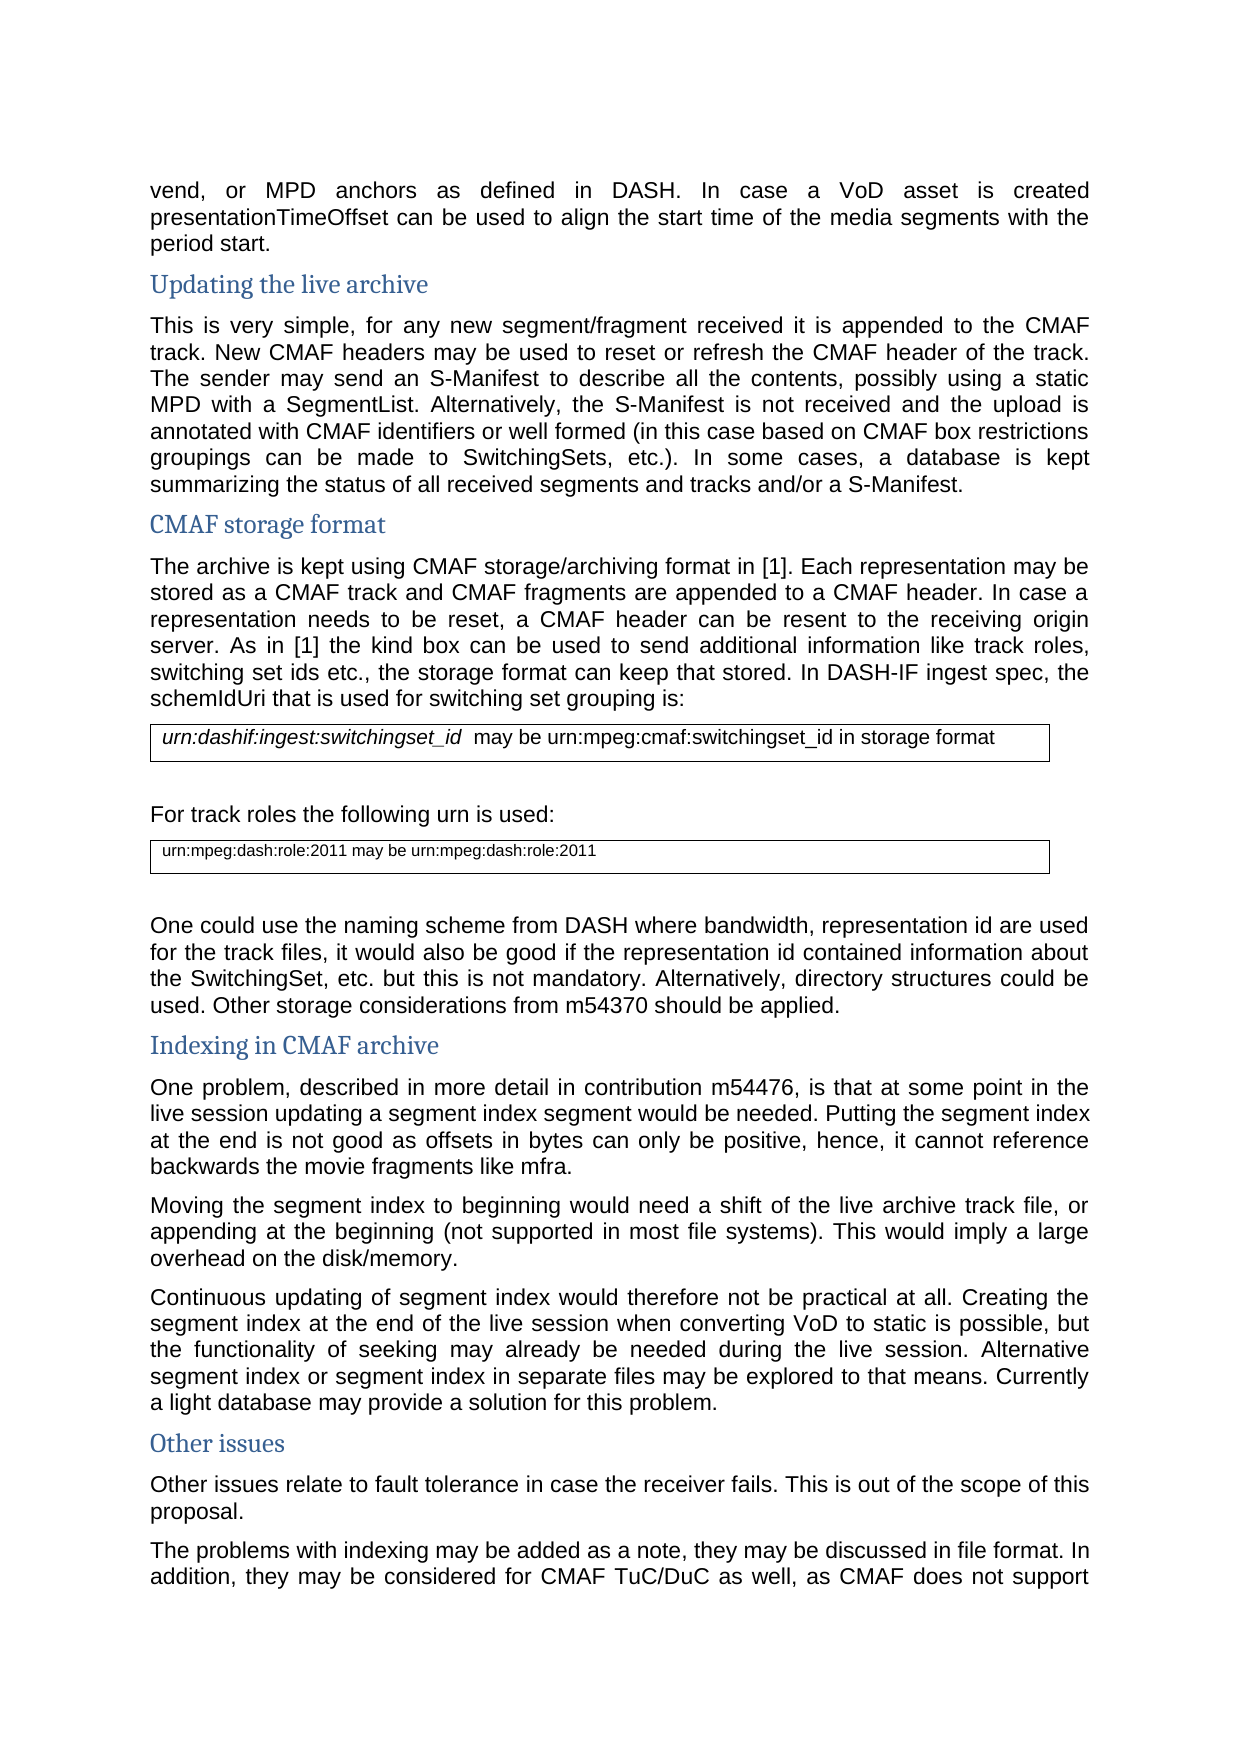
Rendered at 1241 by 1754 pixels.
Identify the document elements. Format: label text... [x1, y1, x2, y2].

subtitle Indexing in CMAF archive [150, 1030, 1090, 1062]
text One problem, described in more detail in contribution m54476, is that at some point in the live session updating a segment index segment would be needed. Putting the segment index at the end is not good as offsets in bytes can only be positive, hence, it cannot reference backwards the movie fragments like mfra. [150, 1074, 1090, 1179]
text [150, 1537, 1090, 1589]
text Moving the segment index to beginning would need a shift of the live archive track file, or appending at the beginning (not supported in most file systems). This would imply a large overhead on the disk/memory. [150, 1192, 1090, 1271]
subtitle Updating the live archive [150, 269, 1090, 300]
table_header urn:mpeg:dash:role:2011 may be urn:mpeg:dash:role:2011 [151, 841, 1049, 873]
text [150, 177, 1090, 256]
text One could use the naming scheme from DASH where bandwidth, representation id are used for the track files, it would also be good if the representation id contained information about the SwitchingSet, etc. but this is not mandatory. Alternatively, directory structures could be used. Other storage considerations from m54370 should be applied. [150, 912, 1090, 1018]
text Other issues relate to fault tolerance in case the receiver fails. This is out of the scope of this proposal. [150, 1471, 1090, 1524]
text For track roles the following urn is used: [150, 801, 1090, 827]
subtitle Other issues [150, 1428, 1090, 1459]
table_header urn:dashif:ingest:switchingset_id may be urn:mpeg:cmaf:switchingset_id in storage format [151, 725, 1049, 761]
text The archive is kept using CMAF storage/archiving format in [1]. Each representation may be stored as a CMAF track and CMAF fragments are appended to a CMAF header. In case a representation needs to be reset, a CMAF header can be resent to the receiving origin server. As in [1] the kind box can be used to send additional information like track roles, switching set ids etc., the storage format can keep that stored. In DASH-IF ingest spec, the schemIdUri that is used for switching set grouping is: [150, 553, 1090, 711]
text This is very simple, for any new segment/fragment received it is appended to the CMAF track. New CMAF headers may be used to reset or refresh the CMAF header of the track. The sender may send an S-Manifest to describe all the contents, possibly using a static MPD with a SegmentList. Alternatively, the S-Manifest is not received and the upload is annotated with CMAF identifiers or well formed (in this case based on CMAF box restrictions groupings can be made to SwitchingSets, etc.). In some cases, a database is kept summarizing the status of all received segments and tracks and/or a S-Manifest. [150, 312, 1090, 497]
text Continuous updating of segment index would therefore not be practical at all. Creating the segment index at the end of the live session when converting VoD to static is possible, but the functionality of seeking may already be needed during the live session. Alternative segment index or segment index in separate files may be explored to that means. Currently a light database may provide a solution for this problem. [150, 1283, 1090, 1415]
subtitle CMAF storage format [150, 509, 1090, 541]
